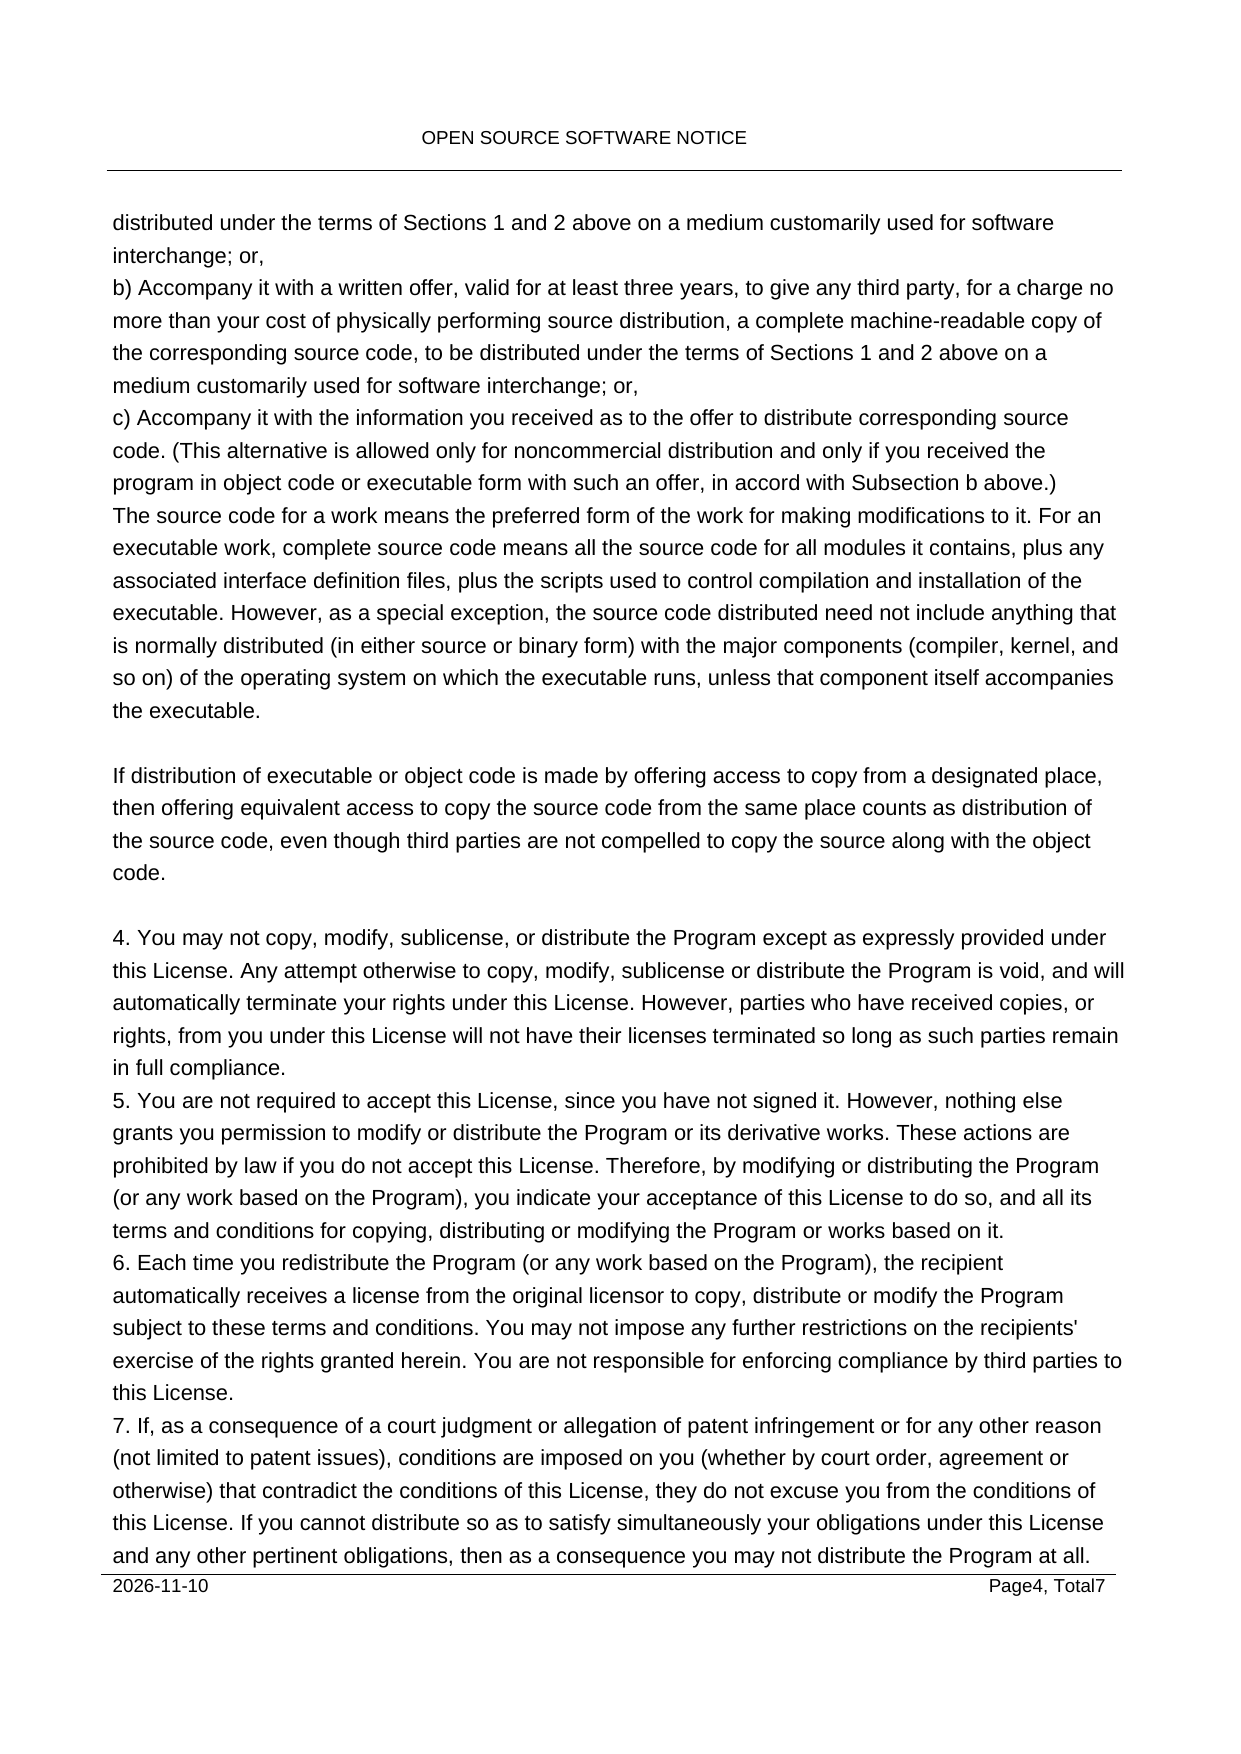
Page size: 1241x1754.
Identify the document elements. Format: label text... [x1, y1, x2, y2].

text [112, 1409, 1128, 1571]
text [112, 206, 1128, 271]
text 6. Each time you redistribute the Program (or any work based on the Program), the recipient automatically receives a license from the original licensor to copy, distribute or modify the Program subject to these terms and conditions. You may not impose any further restrictions on the recipients' exercise of the rights granted herein. You are not responsible for enforcing compliance by third parties to this License. [112, 1246, 1128, 1409]
text 4. You may not copy, modify, sublicense, or distribute the Program except as expressly provided under this License. Any attempt otherwise to copy, modify, sublicense or distribute the Program is void, and will automatically terminate your rights under this License. However, parties who have received copies, or rights, from you under this License will not have their licenses terminated so long as such parties remain in full compliance. [112, 921, 1128, 1084]
text The source code for a work means the preferred form of the work for making modifications to it. For an executable work, complete source code means all the source code for all modules it contains, plus any associated interface definition files, plus the scripts used to control compilation and installation of the executable. However, as a special exception, the source code distributed need not include anything that is normally distributed (in either source or binary form) with the major components (compiler, kernel, and so on) of the operating system on which the executable runs, unless that component itself accompanies the executable. [112, 499, 1128, 726]
text If distribution of executable or object code is made by offering access to copy from a designated place, then offering equivalent access to copy the source code from the same place counts as distribution of the source code, even though third parties are not compelled to copy the source along with the object code. [112, 759, 1128, 889]
text 5. You are not required to accept this License, since you have not signed it. However, nothing else grants you permission to modify or distribute the Program or its derivative works. These actions are prohibited by law if you do not accept this License. Therefore, by modifying or distributing the Program (or any work based on the Program), you indicate your acceptance of this License to do so, and all its terms and conditions for copying, distributing or modifying the Program or works based on it. [112, 1084, 1128, 1246]
text b) Accompany it with a written offer, valid for at least three years, to give any third party, for a charge no more than your cost of physically performing source distribution, a complete machine-readable copy of the corresponding source code, to be distributed under the terms of Sections 1 and 2 above on a medium customarily used for software interchange; or, [112, 271, 1128, 401]
text c) Accompany it with the information you received as to the offer to distribute corresponding source code. (This alternative is allowed only for noncommercial distribution and only if you received the program in object code or executable form with such an offer, in accord with Subsection b above.) [112, 401, 1128, 499]
